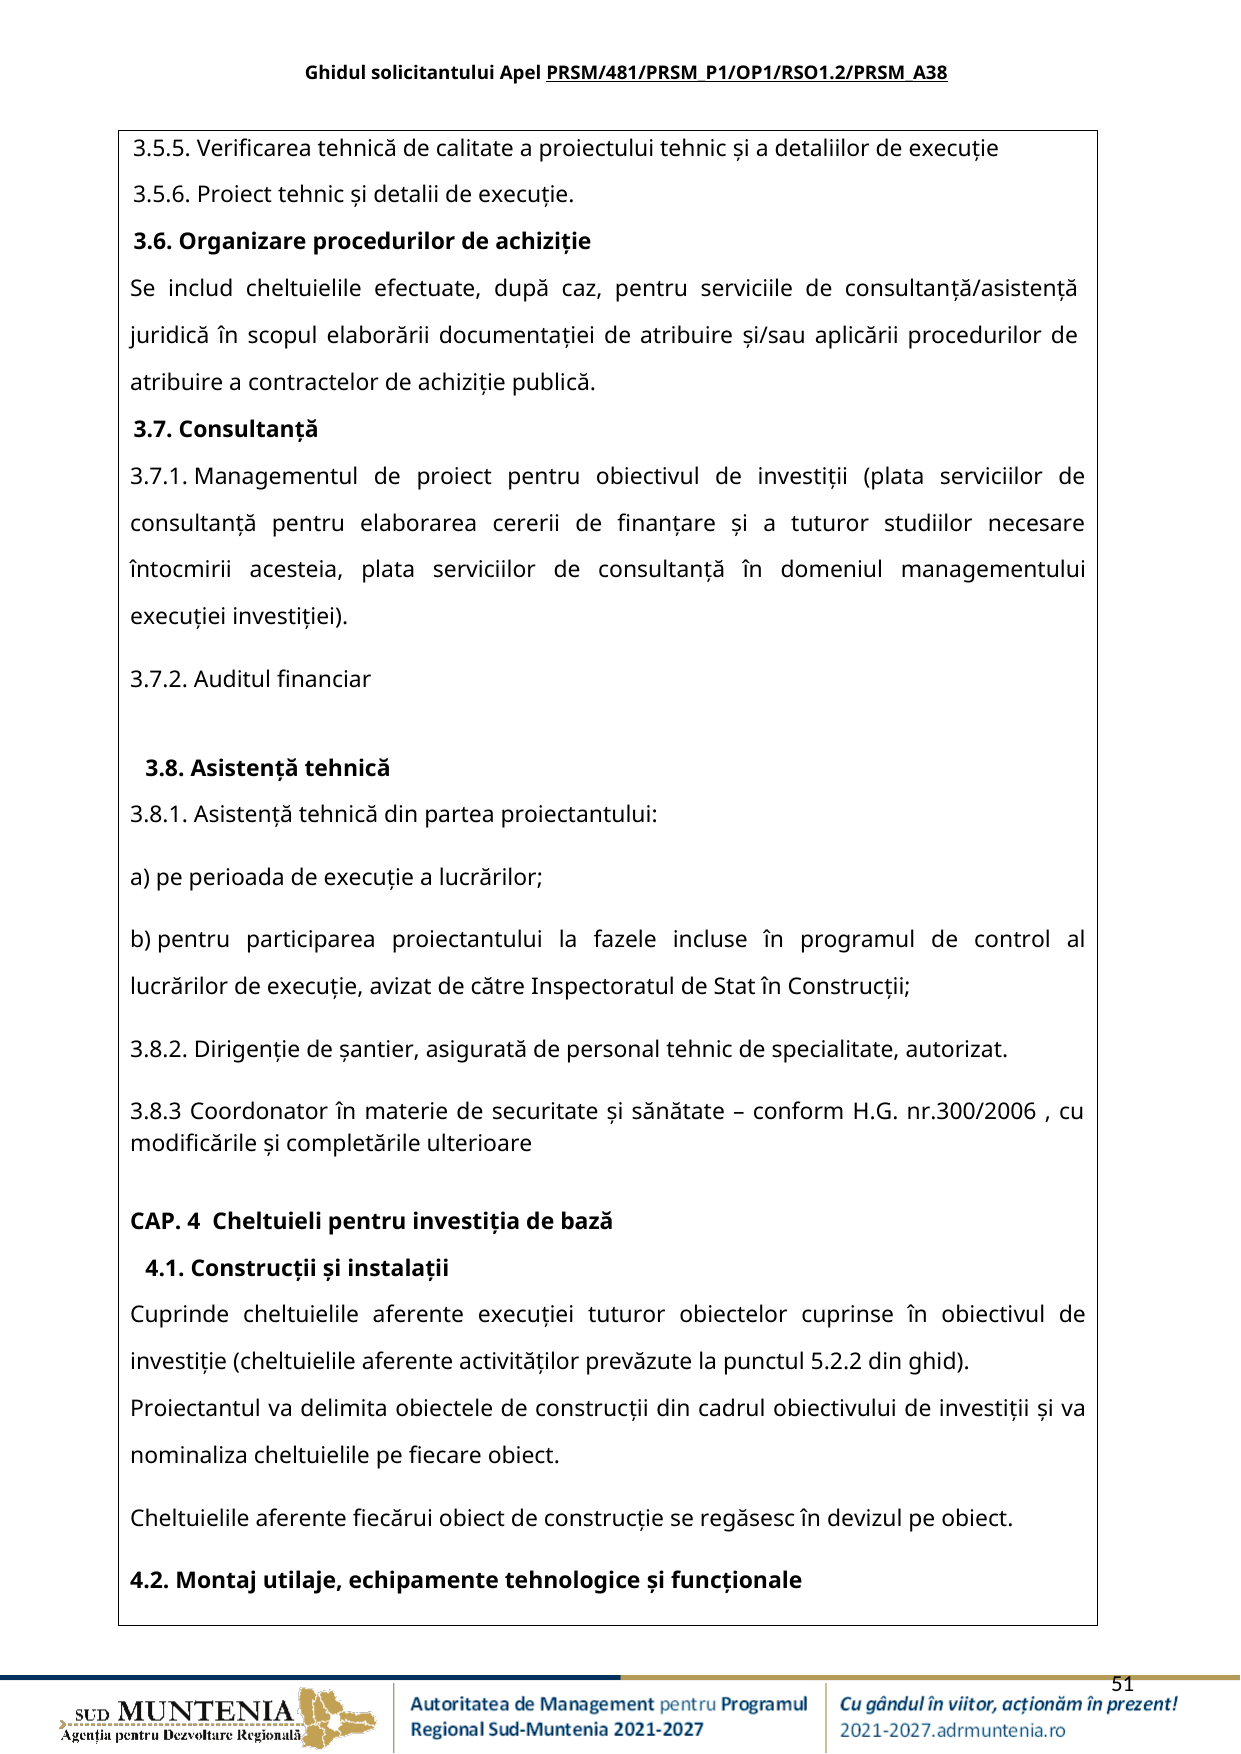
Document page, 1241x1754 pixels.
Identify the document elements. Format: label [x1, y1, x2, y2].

table_header [119, 131, 1097, 1625]
picture [0, 1675, 1241, 1754]
